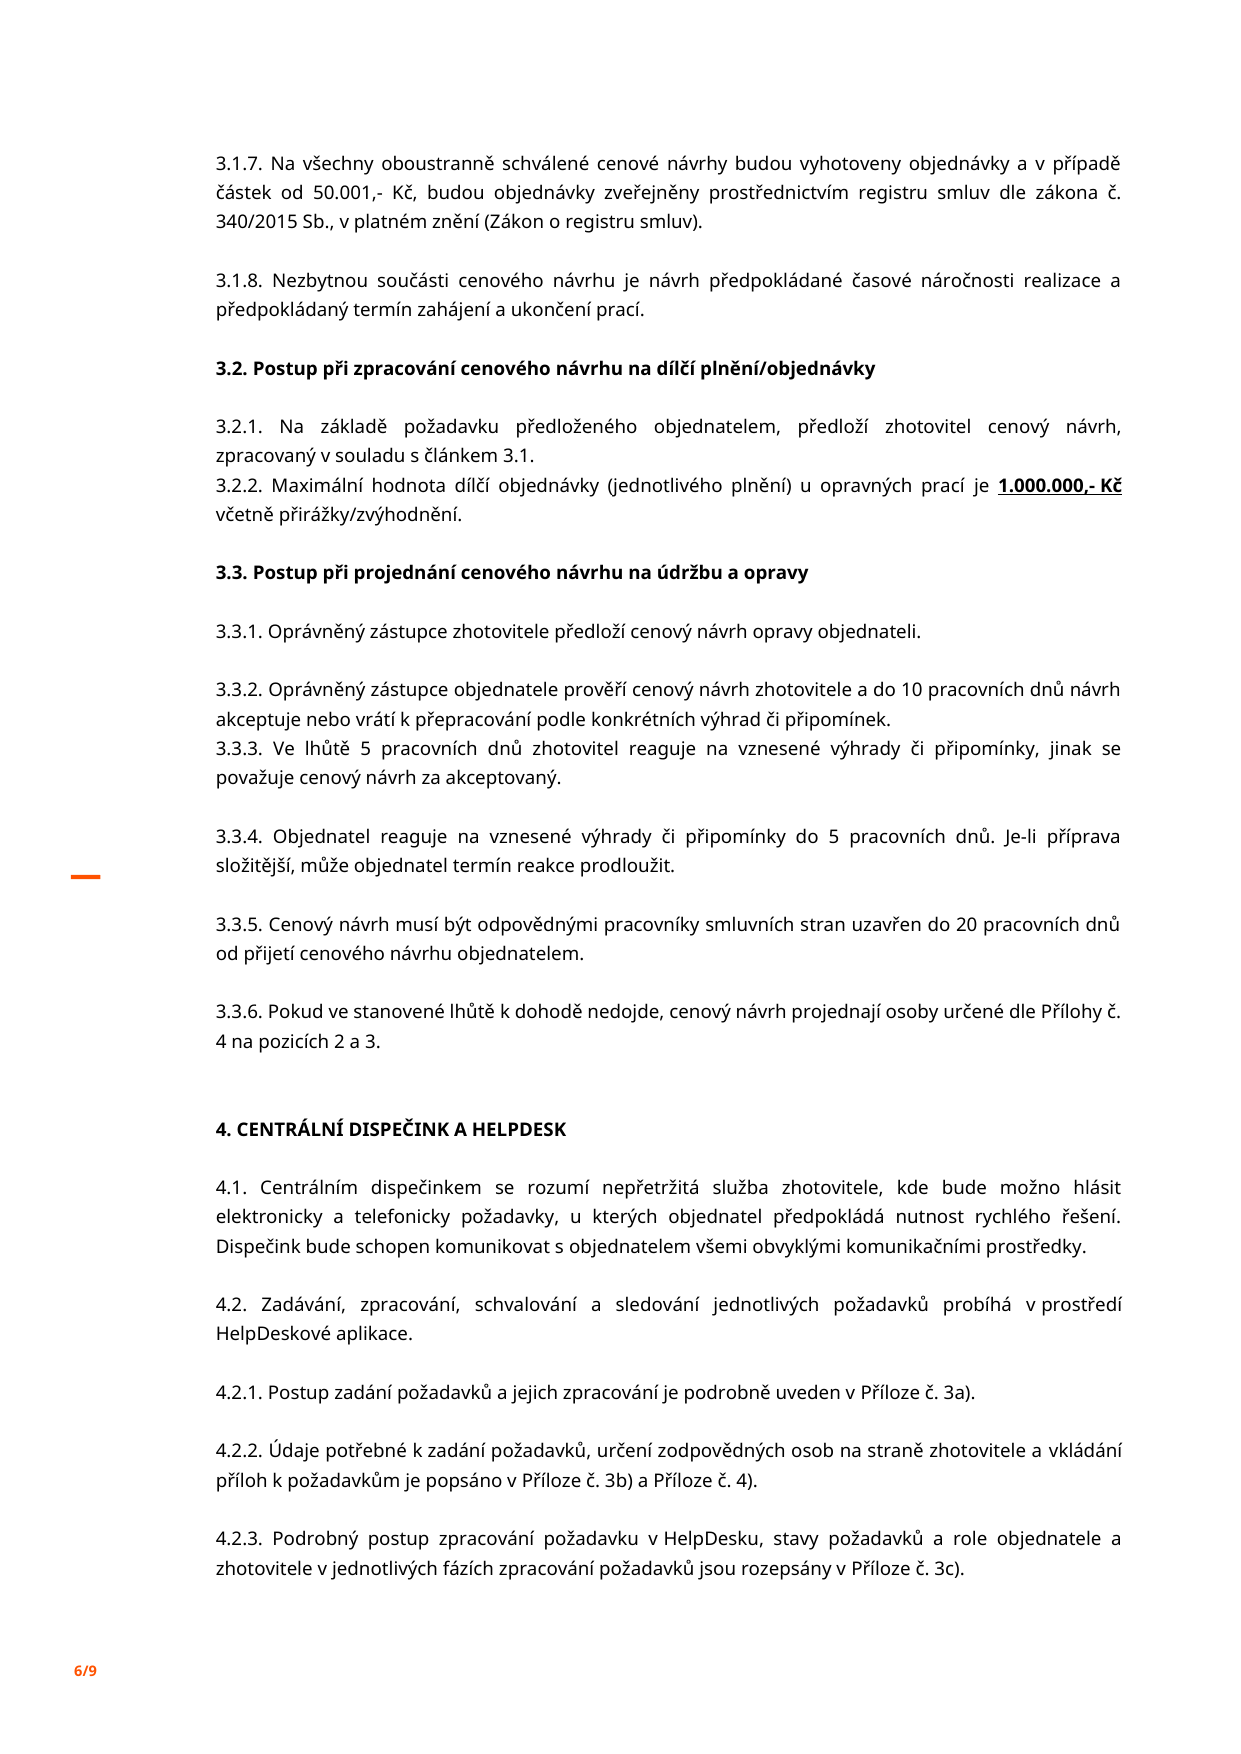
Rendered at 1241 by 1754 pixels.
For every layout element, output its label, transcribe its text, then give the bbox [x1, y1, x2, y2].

text 4. CENTRÁLNÍ DISPEČINK A HELPDESK [216, 1116, 1122, 1141]
text 3.3.3. Ve lhůtě 5 pracovních dnů zhotovitel reaguje na vznesené výhrady či připomínky, jinak se považuje cenový návrh za akceptovaný. [216, 735, 1122, 790]
text 3.2.2. Maximální hodnota dílčí objednávky (jednotlivého plnění) u opravných prací je 1.000.000,- Kč včetně přirážky/zvýhodnění. [216, 472, 1122, 527]
text 3.1.7. Na všechny oboustranně schválené cenové návrhy budou vyhotoveny objednávky a v případě částek od 50.001,- Kč, budou objednávky zveřejněny prostřednictvím registru smluv dle zákona č. 340/2015 Sb., v platném znění (Zákon o registru smluv). [216, 150, 1122, 234]
text 4.2.2. Údaje potřebné k zadání požadavků, určení zodpovědných osob na straně zhotovitele a vkládání příloh k požadavkům je popsáno v Příloze č. 3b) a Příloze č. 4). [216, 1438, 1122, 1493]
text 3.3.6. Pokud ve stanovené lhůtě k dohodě nedojde, cenový návrh projednají osoby určené dle Přílohy č. 4 na pozicích 2 a 3. [216, 999, 1122, 1053]
text 4.2.3. Podrobný postup zpracování požadavku v HelpDesku, stavy požadavků a role objednatele a zhotovitele v jednotlivých fázích zpracování požadavků jsou rozepsány v Příloze č. 3c). [216, 1526, 1122, 1580]
text 3.3.4. Objednatel reaguje na vznesené výhrady či připomínky do 5 pracovních dnů. Je-li příprava složitější, může objednatel termín reakce prodloužit. [216, 823, 1122, 878]
text 3.2. Postup při zpracování cenového návrhu na dílčí plnění/objednávky [216, 355, 1122, 380]
text 3.3.2. Oprávněný zástupce objednatele prověří cenový návrh zhotovitele a do 10 pracovních dnů návrh akceptuje nebo vrátí k přepracování podle konkrétních výhrad či připomínek. [216, 677, 1122, 732]
text 3.3. Postup při projednání cenového návrhu na údržbu a opravy [216, 560, 1122, 585]
text 3.1.8. Nezbytnou součásti cenového návrhu je návrh předpokládané časové náročnosti realizace a předpokládaný termín zahájení a ukončení prací. [216, 267, 1122, 322]
text 4.2.1. Postup zadání požadavků a jejich zpracování je podrobně uveden v Příloze č. 3a). [216, 1379, 1122, 1405]
text 3.3.1. Oprávněný zástupce zhotovitele předloží cenový návrh opravy objednateli. [216, 618, 1122, 644]
text 4.2. Zadávání, zpracování, schvalování a sledování jednotlivých požadavků probíhá v prostředí HelpDeskové aplikace. [216, 1291, 1122, 1346]
text 4.1. Centrálním dispečinkem se rozumí nepřetržitá služba zhotovitele, kde bude možno hlásit elektronicky a telefonicky požadavky, u kterých objednatel předpokládá nutnost rychlého řešení. Dispečink bude schopen komunikovat s objednatelem všemi obvyklými komunikačními prostředky. [216, 1174, 1122, 1258]
text 3.2.1. Na základě požadavku předloženého objednatelem, předloží zhotovitel cenový návrh, zpracovaný v souladu s článkem 3.1. [216, 413, 1122, 468]
text 3.3.5. Cenový návrh musí být odpovědnými pracovníky smluvních stran uzavřen do 20 pracovních dnů od přijetí cenového návrhu objednatelem. [216, 911, 1122, 966]
